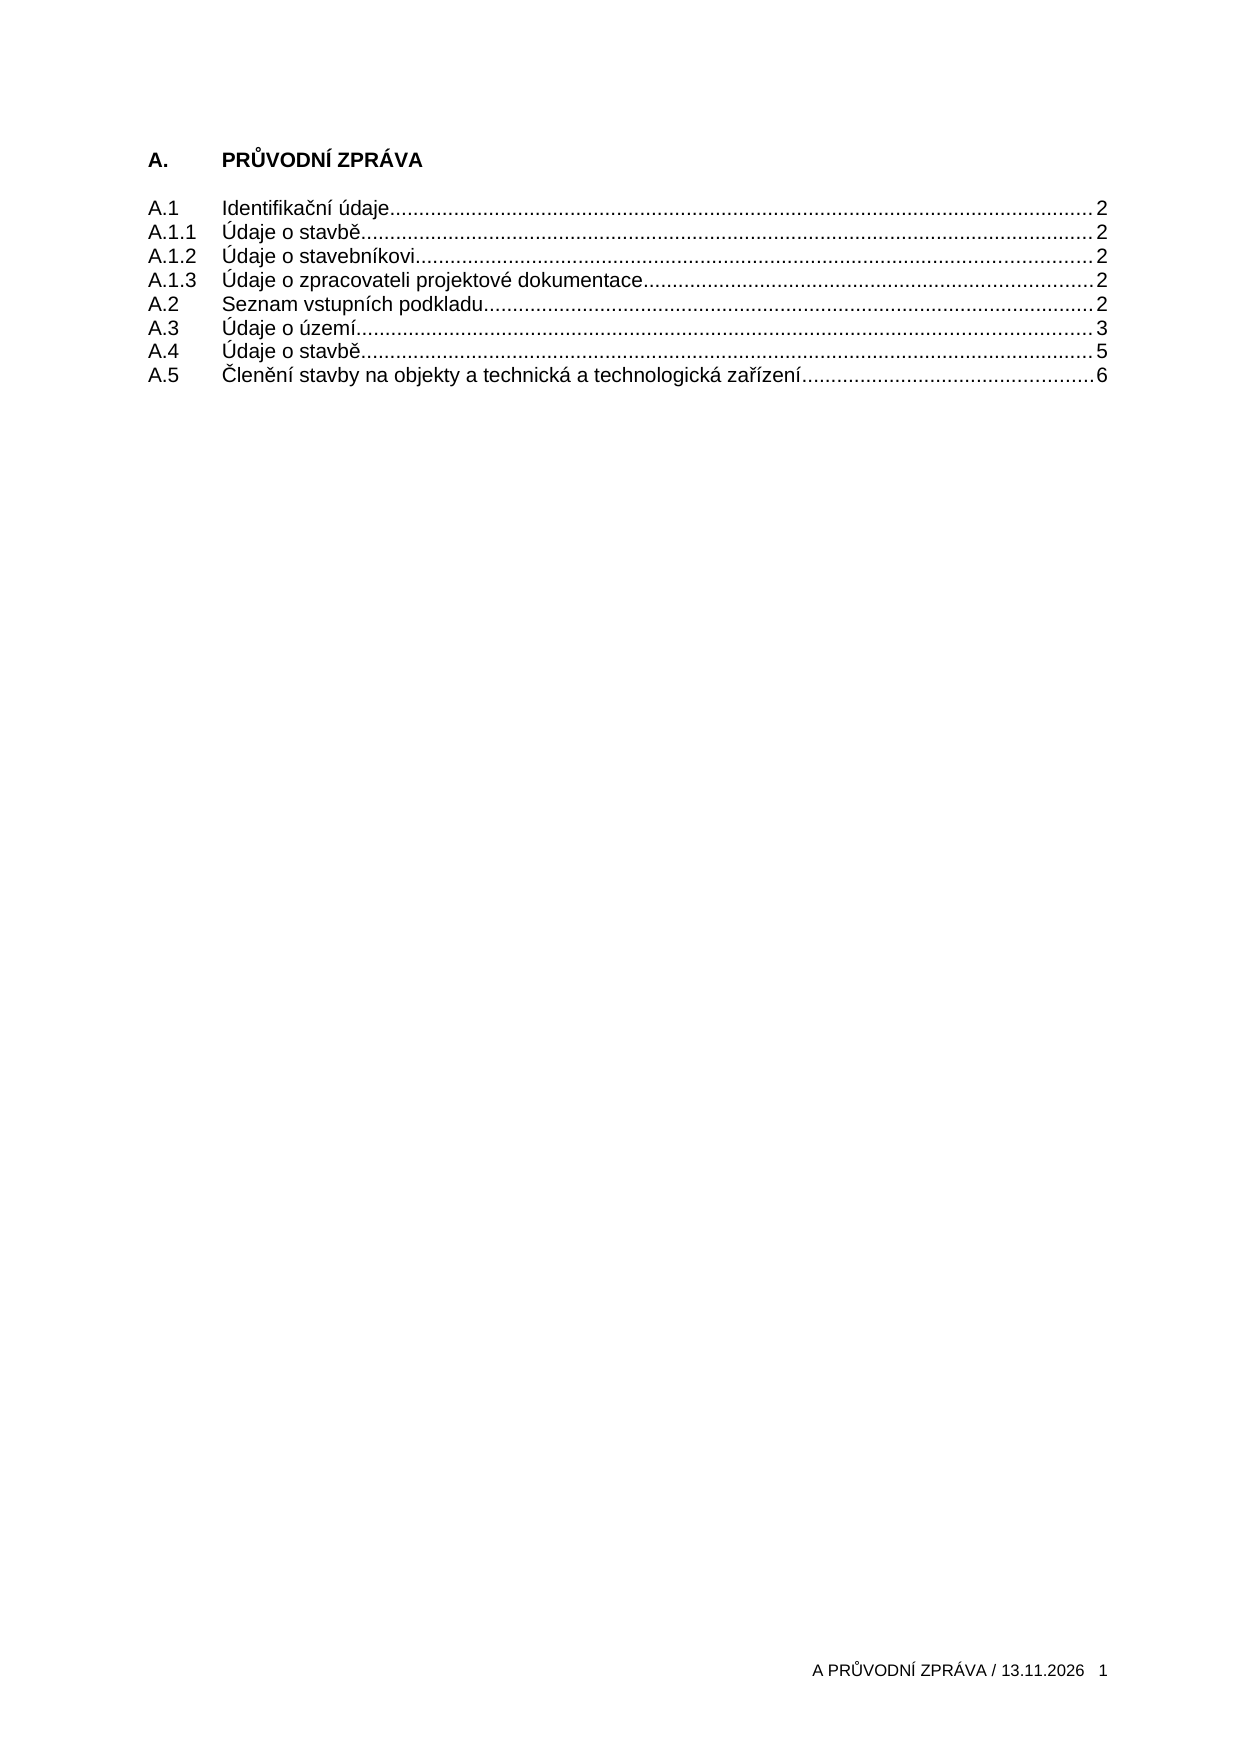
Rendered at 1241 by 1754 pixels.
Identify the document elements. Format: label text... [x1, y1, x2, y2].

text A.1.1 Údaje o stavbě 2 [148, 219, 1107, 243]
text A.1 Identifikační údaje 2 [148, 196, 1107, 219]
text A.5 Členění stavby na objekty a technická a technologická zařízení 6 [148, 363, 1107, 387]
text A.1.2 Údaje o stavebníkovi 2 [148, 243, 1107, 267]
text A. PRŮVODNÍ ZPRÁVA [148, 148, 1107, 172]
text A.2 Seznam vstupních podkladu 2 [148, 291, 1107, 315]
text A.3 Údaje o území 3 [148, 315, 1107, 339]
text A.4 Údaje o stavbě 5 [148, 339, 1107, 363]
text A.1.3 Údaje o zpracovateli projektové dokumentace 2 [148, 267, 1107, 291]
